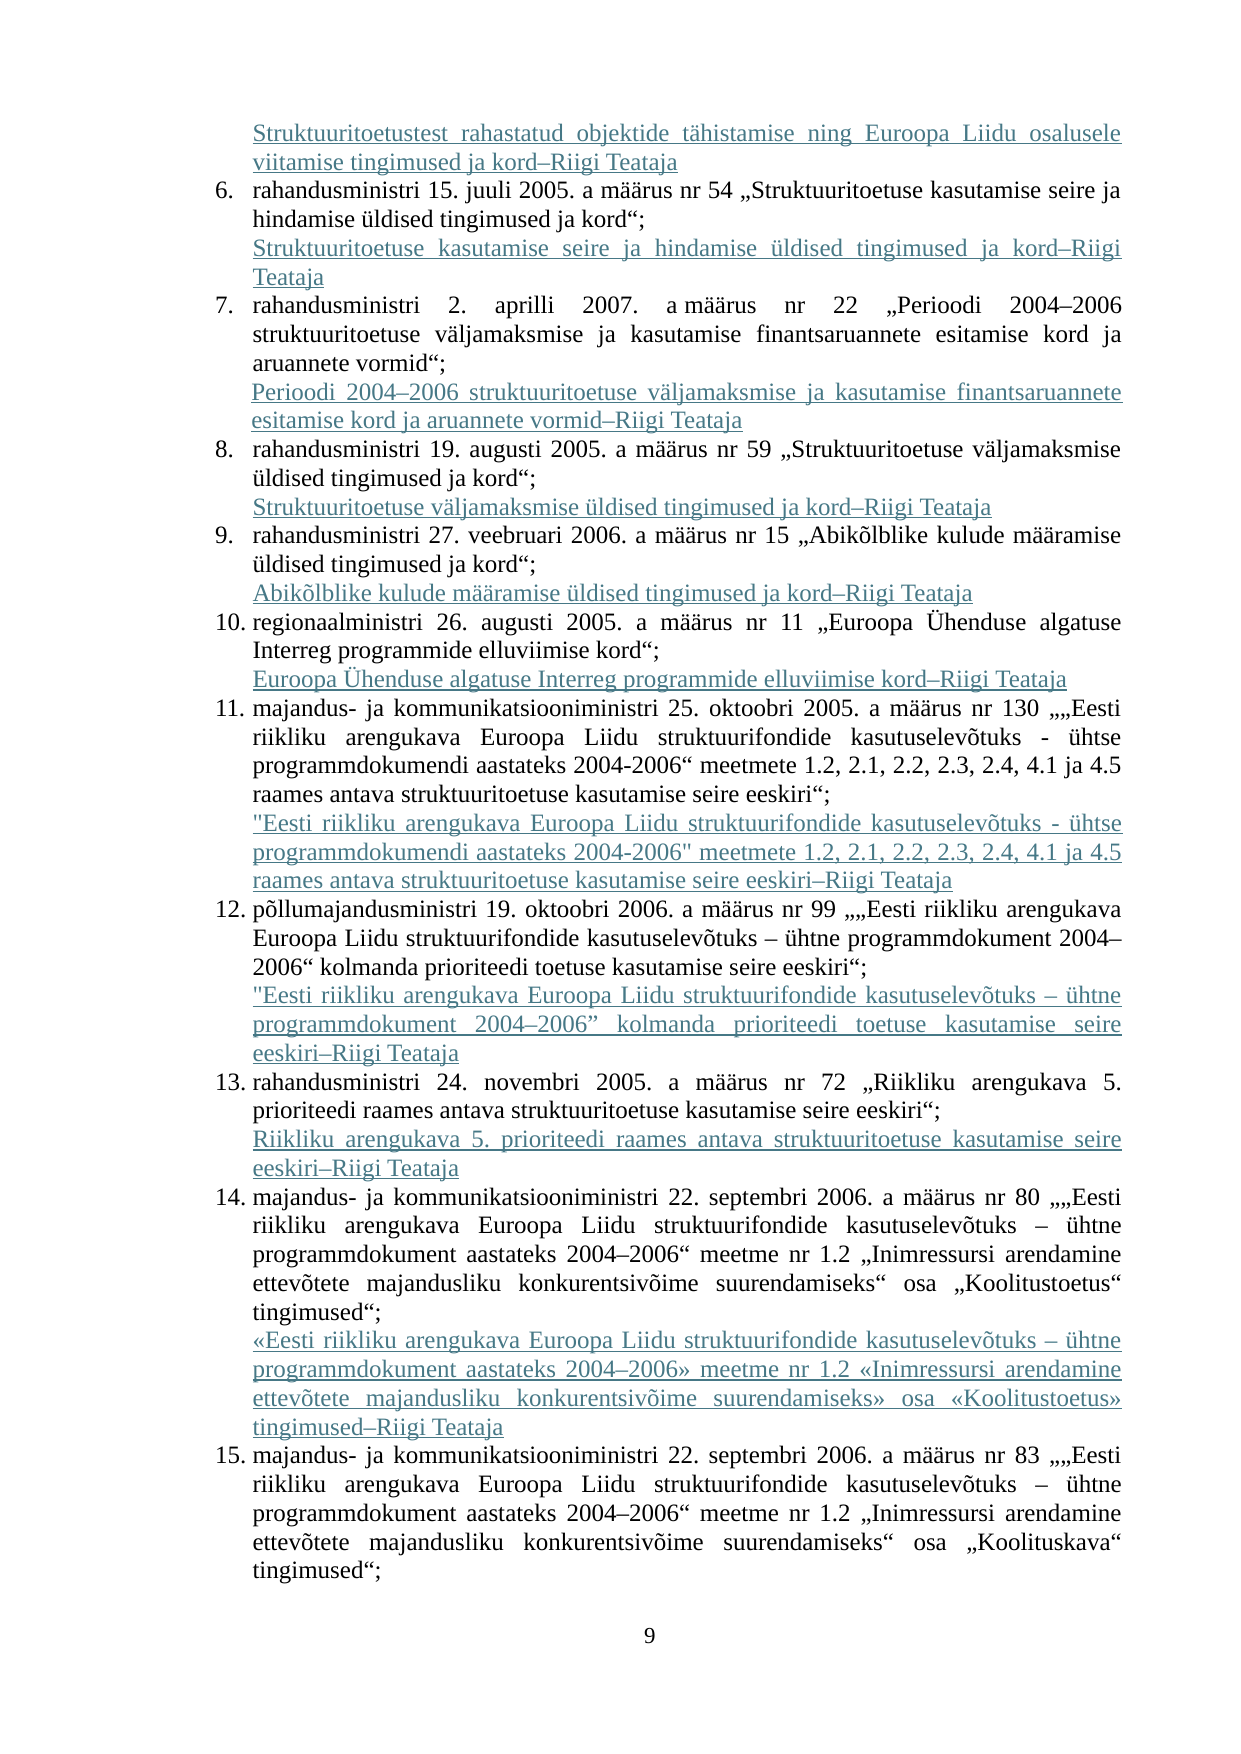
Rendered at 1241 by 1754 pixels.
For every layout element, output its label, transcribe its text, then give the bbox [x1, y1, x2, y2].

list rahandusministri 19. augusti 2005. a määrus nr 59 „Struktuuritoetuse väljamaksmise üldised tingimused ja kord“; [215, 434, 1122, 492]
list "Eesti riikliku arengukava Euroopa Liidu struktuurifondide kasutuselevõtuks – ühtne programmdokument 2004–2006” kolmanda prioriteedi toetuse kasutamise seire eeskiri–Riigi Teataja [252, 981, 1122, 1006]
list Struktuuritoetuse väljamaksmise üldised tingimused ja kord–Riigi Teataja [252, 492, 1122, 521]
list Struktuuritoetustest rahastatud objektide tähistamise ning Euroopa Liidu osalusele viitamise tingimused ja kord–Riigi Teataja [252, 118, 1122, 143]
list majandus- ja kommunikatsiooniministri 25. oktoobri 2005. a määrus nr 130 „„Eesti riikliku arengukava Euroopa Liidu struktuurifondide kasutuselevõtuks - ühtse programmdokumendi aastateks 2004-2006“ meetmete 1.2, 2.1, 2.2, 2.3, 2.4, 4.1 ja 4.5 raames antava struktuuritoetuse kasutamise seire eeskiri“; [215, 693, 1122, 808]
list rahandusministri 2. aprilli 2007. a määrus nr 22 „Perioodi 2004–2006 struktuuritoetuse väljamaksmise ja kasutamise finantsaruannete esitamise kord ja aruannete vormid“; [215, 291, 1122, 377]
text Perioodi 2004–2006 struktuuritoetuse väljamaksmise ja kasutamise finantsaruannete esitamise kord ja aruannete vormid–Riigi Teataja [251, 403, 1122, 434]
list majandus- ja kommunikatsiooniministri 22. septembri 2006. a määrus nr 80 „„Eesti riikliku arengukava Euroopa Liidu struktuurifondide kasutuselevõtuks – ühtne programmdokument aastateks 2004–2006“ meetme nr 1.2 „Inimressursi arendamine ettevõtete majandusliku konkurentsivõime suurendamiseks“ osa „Koolitustoetus“ tingimused“; [215, 1182, 1122, 1326]
text Perioodi 2004–2006 struktuuritoetuse väljamaksmise ja kasutamise finantsaruannete esitamise kord ja aruannete vormid–Riigi Teataja [251, 377, 1122, 402]
list "Eesti riikliku arengukava Euroopa Liidu struktuurifondide kasutuselevõtuks – ühtne programmdokument 2004–2006” kolmanda prioriteedi toetuse kasutamise seire eeskiri–Riigi Teataja [252, 1035, 1122, 1067]
list Struktuuritoetuse kasutamise seire ja hindamise üldised tingimused ja kord–Riigi Teataja [252, 259, 1122, 291]
list "Eesti riikliku arengukava Euroopa Liidu struktuurifondide kasutuselevõtuks – ühtne programmdokument 2004–2006” kolmanda prioriteedi toetuse kasutamise seire eeskiri–Riigi Teataja [252, 1007, 1122, 1034]
list «Eesti riikliku arengukava Euroopa Liidu struktuurifondide kasutuselevõtuks – ühtne programmdokument aastateks 2004–2006» meetme nr 1.2 «Inimressursi arendamine ettevõtete majandusliku konkurentsivõime suurendamiseks» osa «Koolitustoetus» tingimused–Riigi Teataja [252, 1326, 1122, 1351]
list «Eesti riikliku arengukava Euroopa Liidu struktuurifondide kasutuselevõtuks – ühtne programmdokument aastateks 2004–2006» meetme nr 1.2 «Inimressursi arendamine ettevõtete majandusliku konkurentsivõime suurendamiseks» osa «Koolitustoetus» tingimused–Riigi Teataja [252, 1409, 1122, 1441]
list Struktuuritoetuse kasutamise seire ja hindamise üldised tingimused ja kord–Riigi Teataja [252, 233, 1122, 258]
list «Eesti riikliku arengukava Euroopa Liidu struktuurifondide kasutuselevõtuks – ühtne programmdokument aastateks 2004–2006» meetme nr 1.2 «Inimressursi arendamine ettevõtete majandusliku konkurentsivõime suurendamiseks» osa «Koolitustoetus» tingimused–Riigi Teataja [252, 1380, 1122, 1408]
list rahandusministri 15. juuli 2005. a määrus nr 54 „Struktuuritoetuse kasutamise seire ja hindamise üldised tingimused ja kord“; [215, 176, 1122, 233]
list Abikõlblike kulude määramise üldised tingimused ja kord–Riigi Teataja [252, 578, 1122, 607]
list rahandusministri 24. novembri 2005. a määrus nr 72 „Riikliku arengukava 5. prioriteedi raames antava struktuuritoetuse kasutamise seire eeskiri“; [215, 1067, 1122, 1124]
list «Eesti riikliku arengukava Euroopa Liidu struktuurifondide kasutuselevõtuks – ühtne programmdokument aastateks 2004–2006» meetme nr 1.2 «Inimressursi arendamine ettevõtete majandusliku konkurentsivõime suurendamiseks» osa «Koolitustoetus» tingimused–Riigi Teataja [252, 1352, 1122, 1379]
list "Eesti riikliku arengukava Euroopa Liidu struktuurifondide kasutuselevõtuks - ühtse programmdokumendi aastateks 2004-2006" meetmete 1.2, 2.1, 2.2, 2.3, 2.4, 4.1 ja 4.5 raames antava struktuuritoetuse kasutamise seire eeskiri–Riigi Teataja [252, 808, 1122, 833]
list Struktuuritoetustest rahastatud objektide tähistamise ning Euroopa Liidu osalusele viitamise tingimused ja kord–Riigi Teataja [252, 144, 1122, 176]
list majandus- ja kommunikatsiooniministri 22. septembri 2006. a määrus nr 83 „„Eesti riikliku arengukava Euroopa Liidu struktuurifondide kasutuselevõtuks – ühtne programmdokument aastateks 2004–2006“ meetme nr 1.2 „Inimressursi arendamine ettevõtete majandusliku konkurentsivõime suurendamiseks“ osa „Koolituskava“ tingimused“; [215, 1441, 1122, 1584]
list Euroopa Ühenduse algatuse Interreg programmide elluviimise kord–Riigi Teataja [252, 664, 1122, 693]
list Riikliku arengukava 5. prioriteedi raames antava struktuuritoetuse kasutamise seire eeskiri–Riigi Teataja [252, 1124, 1122, 1149]
list regionaalministri 26. augusti 2005. a määrus nr 11 „Euroopa Ühenduse algatuse Interreg programmide elluviimise kord“; [215, 607, 1122, 664]
list "Eesti riikliku arengukava Euroopa Liidu struktuurifondide kasutuselevõtuks - ühtse programmdokumendi aastateks 2004-2006" meetmete 1.2, 2.1, 2.2, 2.3, 2.4, 4.1 ja 4.5 raames antava struktuuritoetuse kasutamise seire eeskiri–Riigi Teataja [252, 834, 1122, 862]
list Riikliku arengukava 5. prioriteedi raames antava struktuuritoetuse kasutamise seire eeskiri–Riigi Teataja [252, 1150, 1122, 1182]
list põllumajandusministri 19. oktoobri 2006. a määrus nr 99 „„Eesti riikliku arengukava Euroopa Liidu struktuurifondide kasutuselevõtuks – ühtne programmdokument 2004–2006“ kolmanda prioriteedi toetuse kasutamise seire eeskiri“; [215, 894, 1122, 981]
list rahandusministri 27. veebruari 2006. a määrus nr 15 „Abikõlblike kulude määramise üldised tingimused ja kord“; [215, 521, 1122, 578]
list "Eesti riikliku arengukava Euroopa Liidu struktuurifondide kasutuselevõtuks - ühtse programmdokumendi aastateks 2004-2006" meetmete 1.2, 2.1, 2.2, 2.3, 2.4, 4.1 ja 4.5 raames antava struktuuritoetuse kasutamise seire eeskiri–Riigi Teataja [252, 863, 1122, 894]
